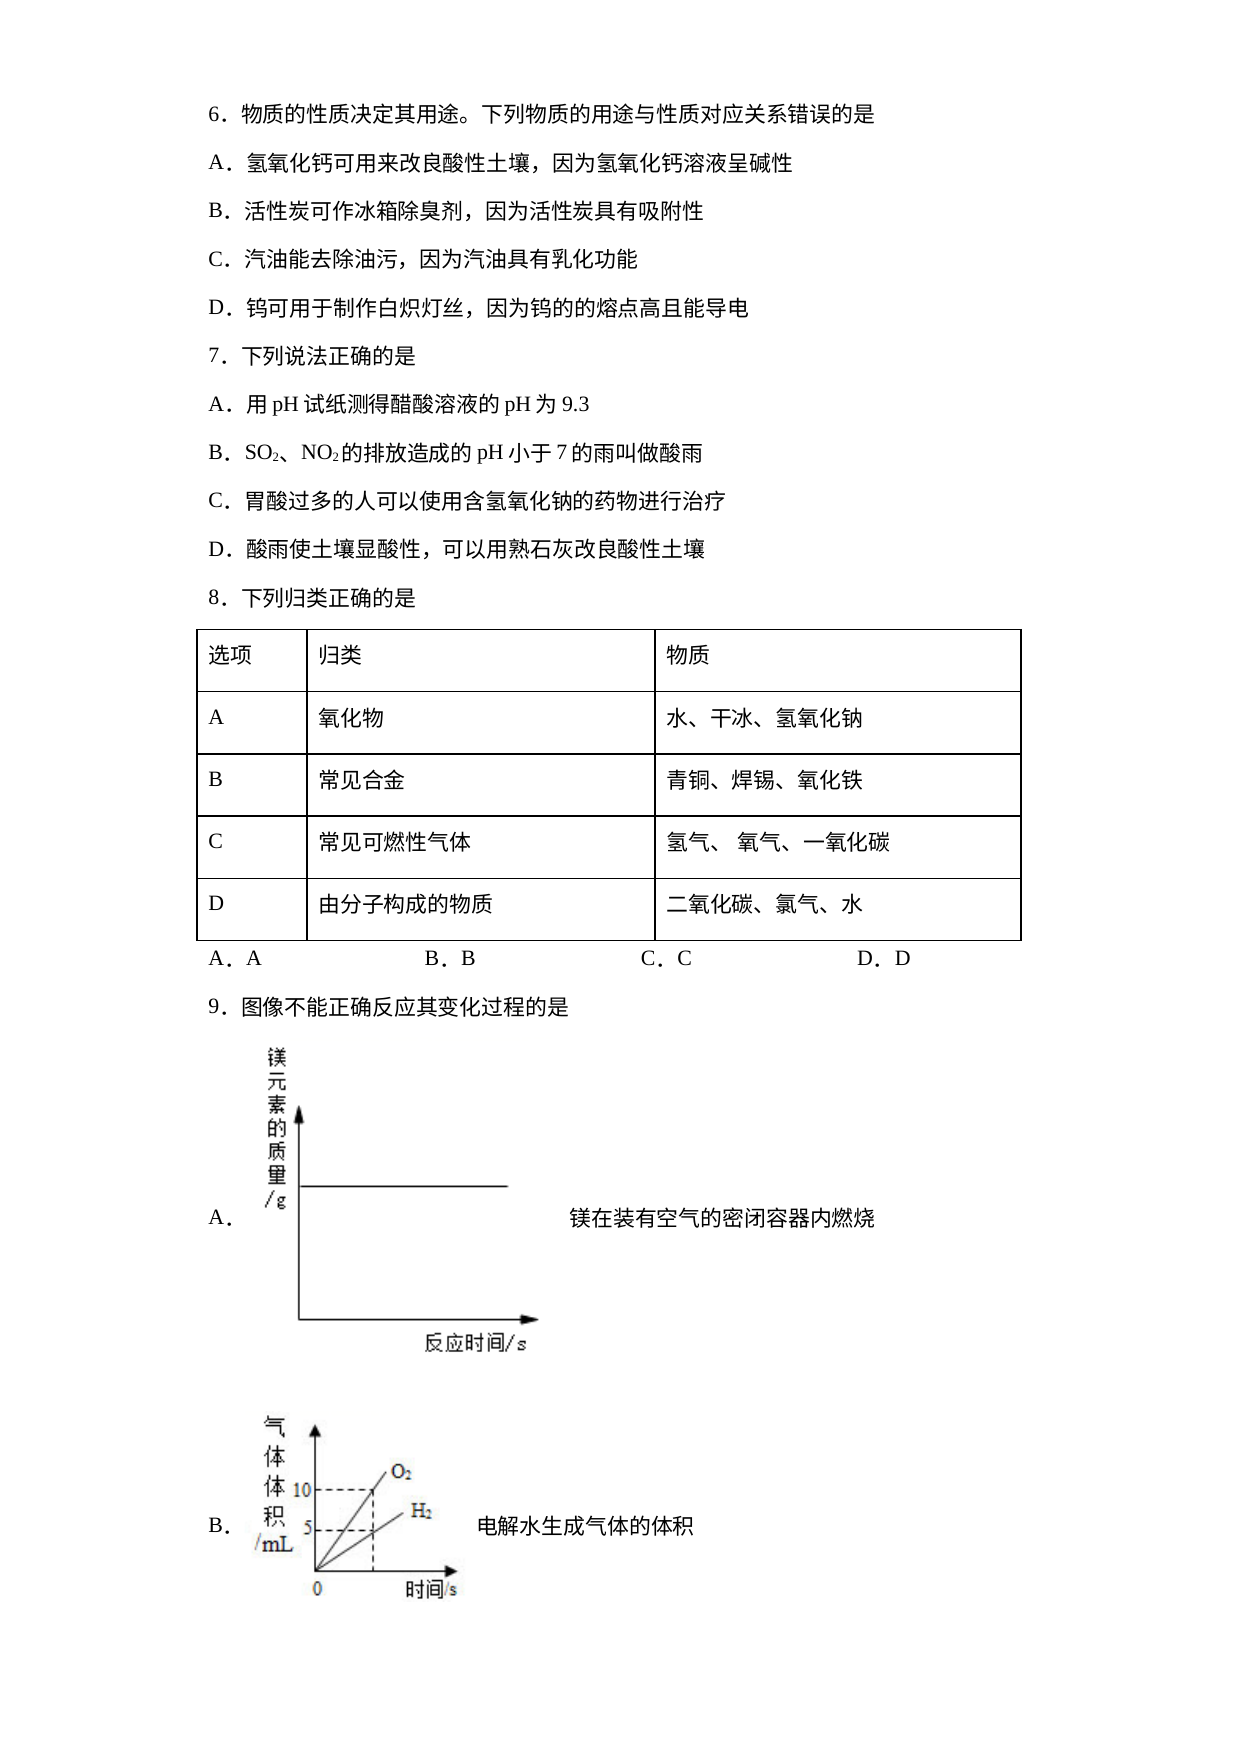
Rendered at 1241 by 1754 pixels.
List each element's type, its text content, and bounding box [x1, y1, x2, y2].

text 6．物质的性质决定其用途。下列物质的用途与性质对应关系错误的是 [208, 97, 1032, 129]
text 9．图像不能正确反应其变化过程的是 [208, 989, 1032, 1022]
text 7．下列说法正确的是 [208, 339, 1032, 371]
picture [244, 1411, 476, 1602]
text D．酸雨使土壤显酸性，可以用熟石灰改良酸性土壤 [208, 532, 1032, 564]
text B．活性炭可作冰箱除臭剂，因为活性炭具有吸附性 [208, 194, 1032, 226]
text B．SO2、NO2的排放造成的pH小于7的雨叫做酸雨 [208, 435, 1032, 468]
text B．电解水生成气体的体积 [208, 1411, 1032, 1639]
table_cell 氢气、 氧气、一氧化碳 [656, 817, 1020, 877]
table_cell 常见合金 [308, 755, 654, 815]
table_header 物质 [656, 630, 1020, 691]
table_cell 由分子构成的物质 [308, 879, 654, 939]
table_cell 常见可燃性气体 [308, 817, 654, 877]
table_cell 氧化物 [308, 692, 654, 753]
text D．钨可用于制作白炽灯丝，因为钨的的熔点高且能导电 [208, 290, 1032, 323]
table_cell 水、干冰、氢氧化钠 [656, 692, 1020, 753]
text A．氢氧化钙可用来改良酸性土壤，因为氢氧化钙溶液呈碱性 [208, 145, 1032, 178]
table_cell D [198, 879, 306, 939]
text C．胃酸过多的人可以使用含氢氧化钠的药物进行治疗 [208, 484, 1032, 516]
picture [245, 1037, 570, 1363]
table_header 选项 [198, 630, 306, 691]
table_cell 青铜、焊锡、氧化铁 [656, 755, 1020, 815]
table_header 归类 [308, 630, 654, 691]
text A．A B．B C．C D．D [208, 941, 1032, 974]
text C．汽油能去除油污，因为汽油具有乳化功能 [208, 242, 1032, 274]
table_cell A [198, 692, 306, 753]
table_cell C [198, 817, 306, 877]
table_cell B [198, 755, 306, 815]
table_cell 二氧化碳、氯气、水 [656, 879, 1020, 939]
text A．用pH试纸测得醋酸溶液的pH为9.3 [208, 387, 1032, 419]
text 8．下列归类正确的是 [208, 580, 1032, 613]
